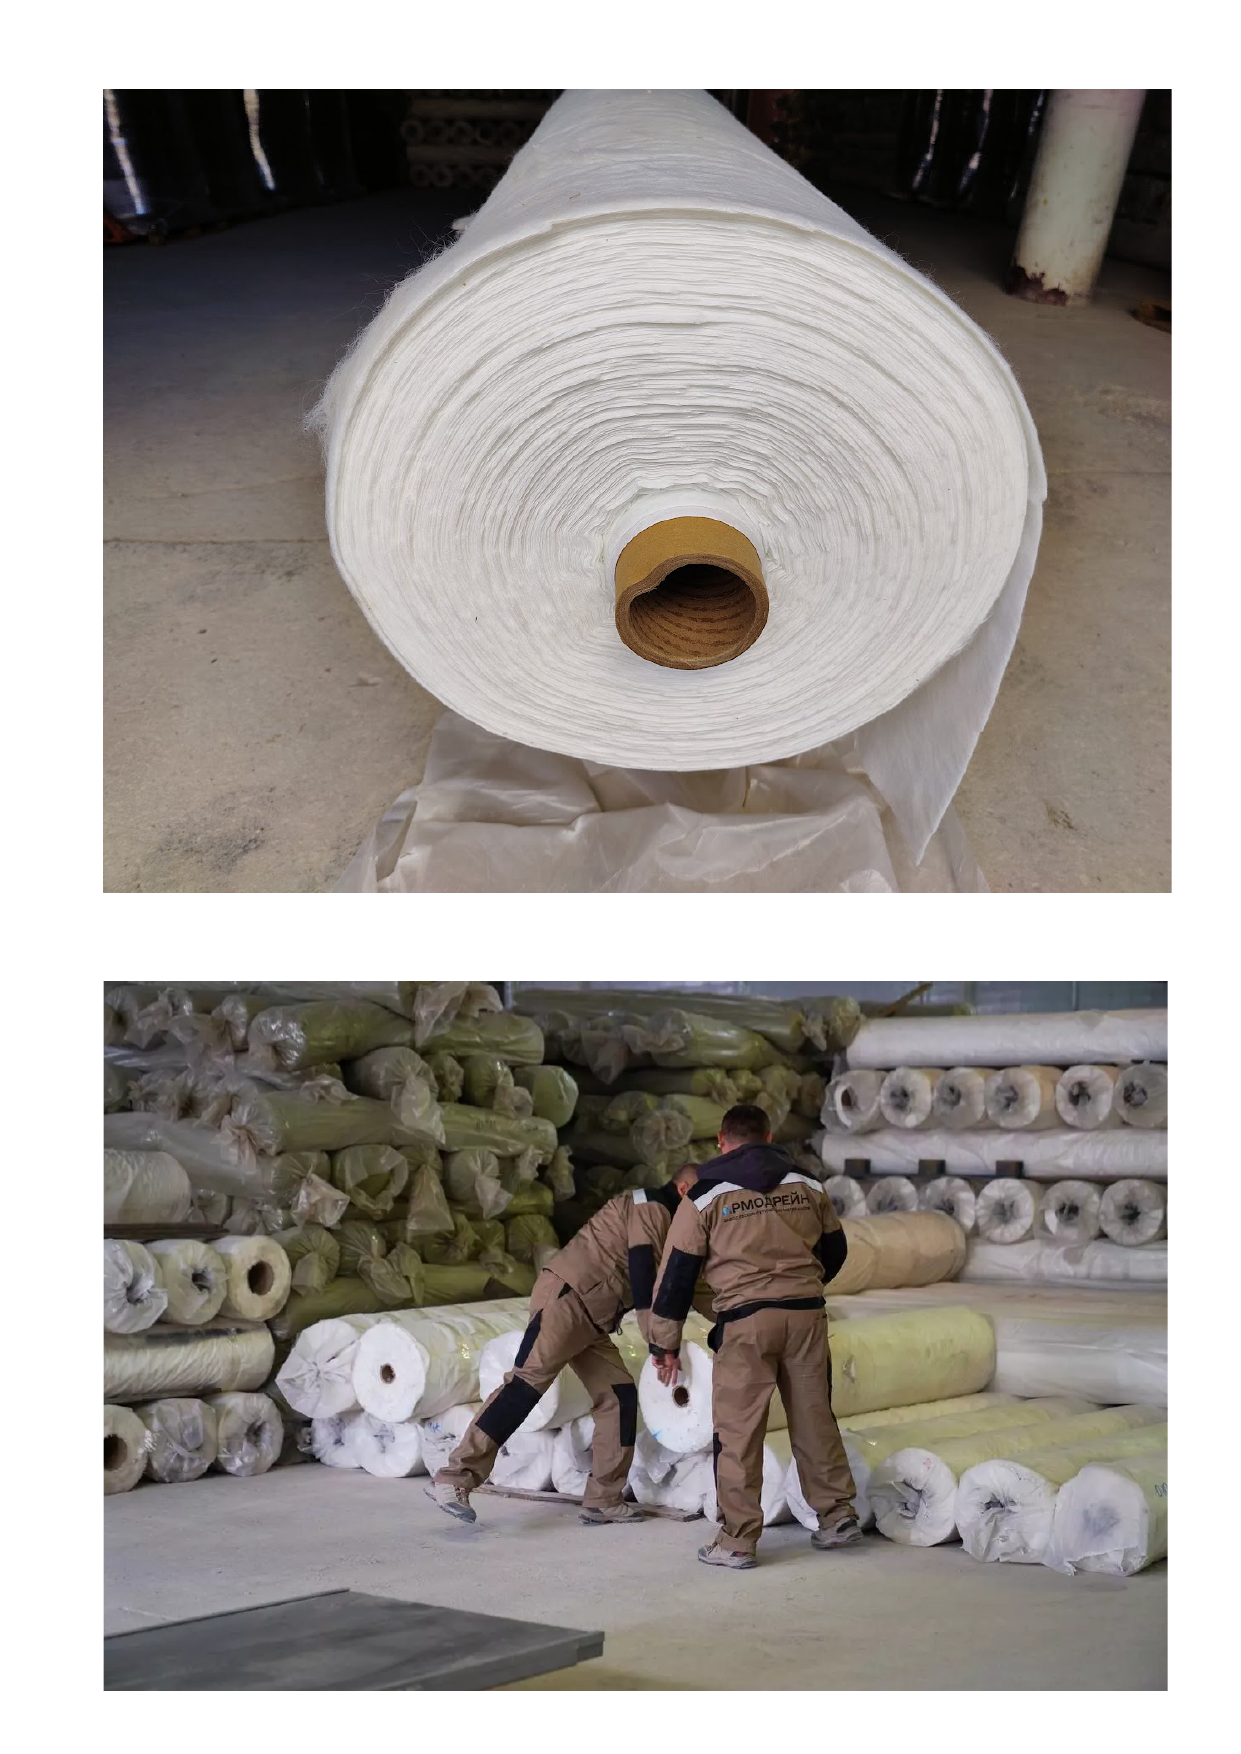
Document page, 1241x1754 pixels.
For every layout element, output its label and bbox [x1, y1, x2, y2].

picture [103, 89, 1172, 893]
picture [103, 981, 1168, 1691]
